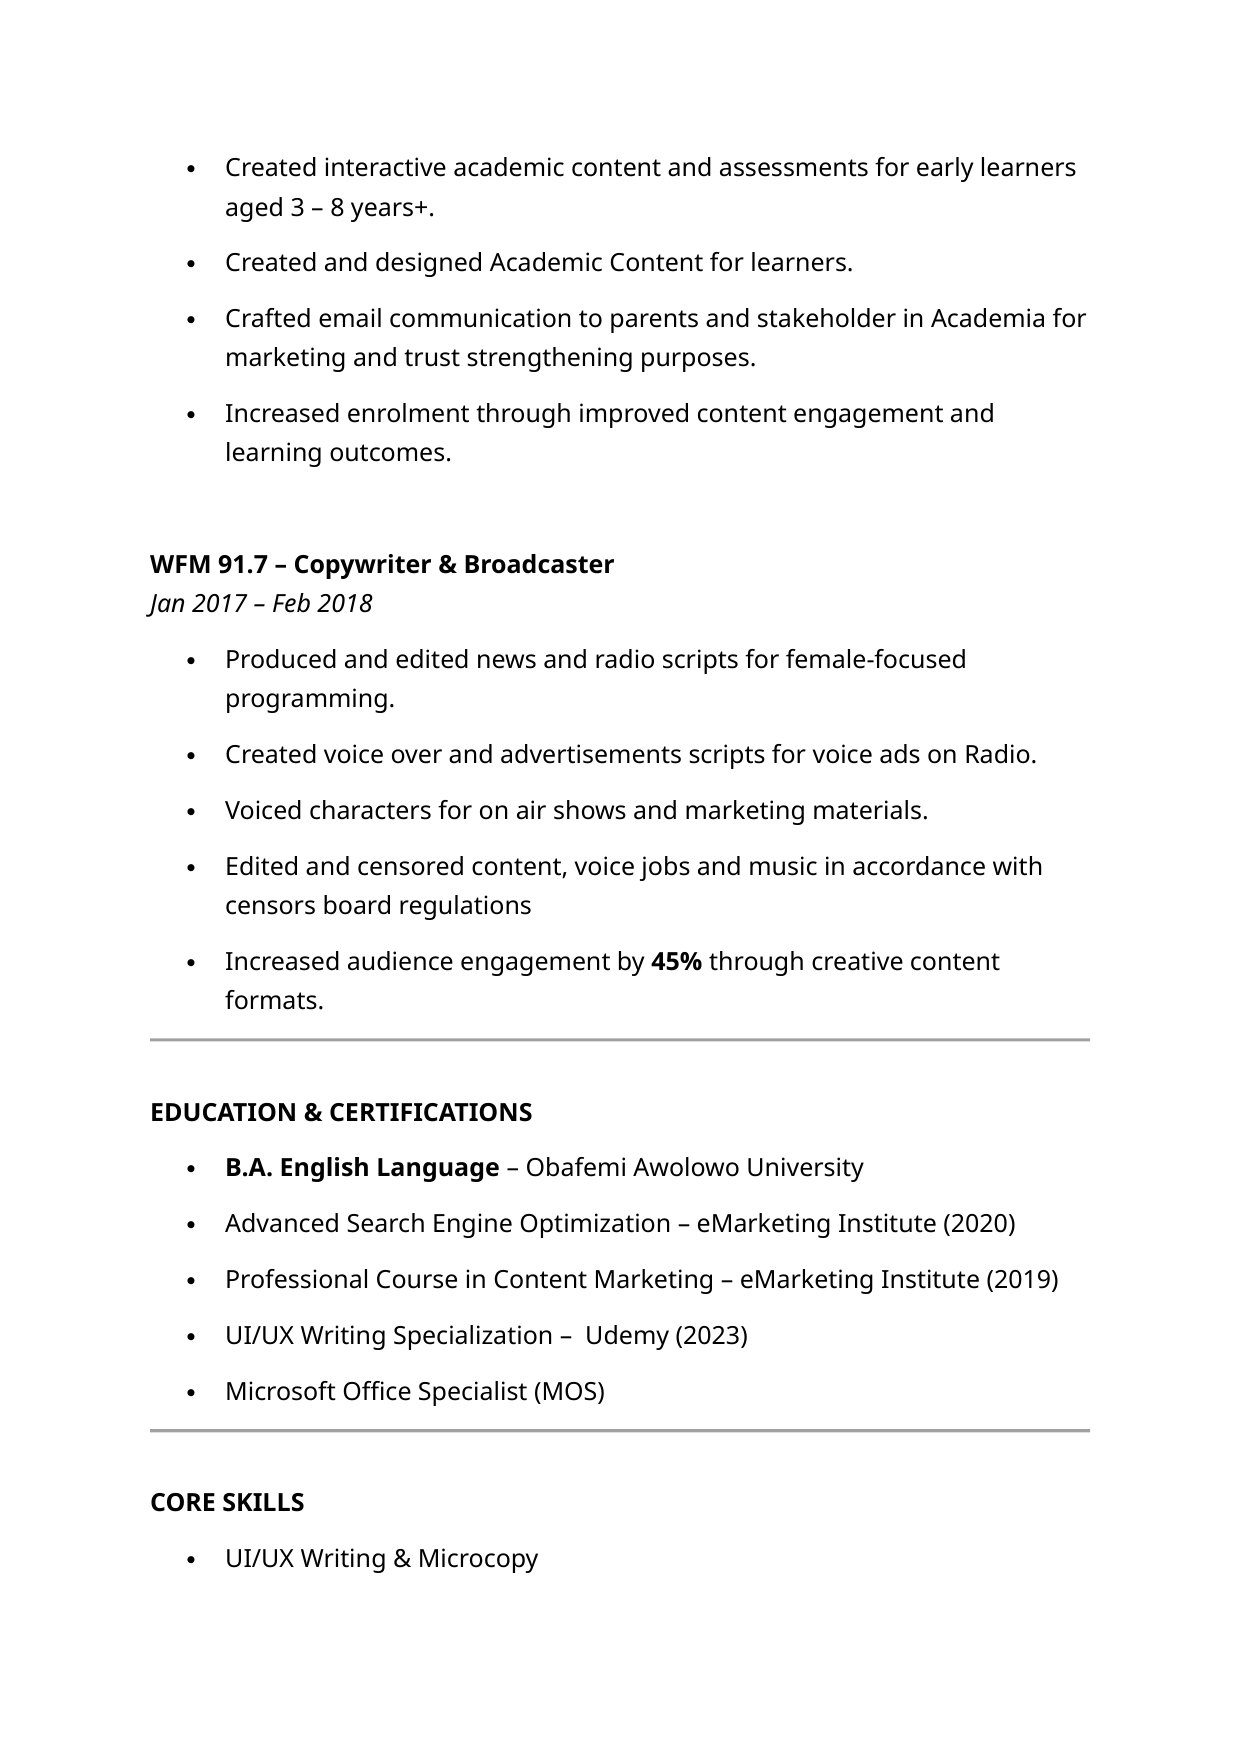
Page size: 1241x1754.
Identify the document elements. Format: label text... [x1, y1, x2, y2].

list Produced and edited news and radio scripts for female-focused programming. [187, 642, 1090, 715]
list B.A. English Language – Obafemi Awolowo University [187, 1150, 1090, 1184]
list Increased audience engagement by 45% through creative content formats. [187, 943, 1090, 1017]
list Voiced characters for on air shows and marketing materials. [187, 792, 1090, 827]
list Advanced Search Engine Optimization – eMarketing Institute (2020) [187, 1206, 1090, 1240]
list Created voice over and advertisements scripts for voice ads on Radio. [187, 737, 1090, 771]
list UI/UX Writing & Microcopy [187, 1541, 1090, 1575]
list Edited and censored content, voice jobs and music in accordance with censors board regulations [187, 848, 1090, 922]
text CORE SKILLS [150, 1485, 1090, 1519]
list Microsoft Office Specialist (MOS) [187, 1373, 1090, 1407]
list Professional Course in Content Marketing – eMarketing Institute (2019) [187, 1262, 1090, 1296]
list Increased enrolment through improved content engagement and learning outcomes. [187, 396, 1090, 469]
list UI/UX Writing Specialization – Udemy (2023) [187, 1317, 1090, 1352]
text WFM 91.7 – Copywriter & Broadcaster Jan 2017 – Feb 2018 [150, 547, 1090, 620]
text EDUCATION & CERTIFICATIONS [150, 1094, 1090, 1128]
list Created interactive academic content and assessments for early learners aged 3 – 8 years+. [187, 150, 1090, 223]
list Crafted email communication to parents and stakeholder in Academia for marketing and trust strengthening purposes. [187, 301, 1090, 374]
list Created and designed Academic Content for learners. [187, 245, 1090, 279]
